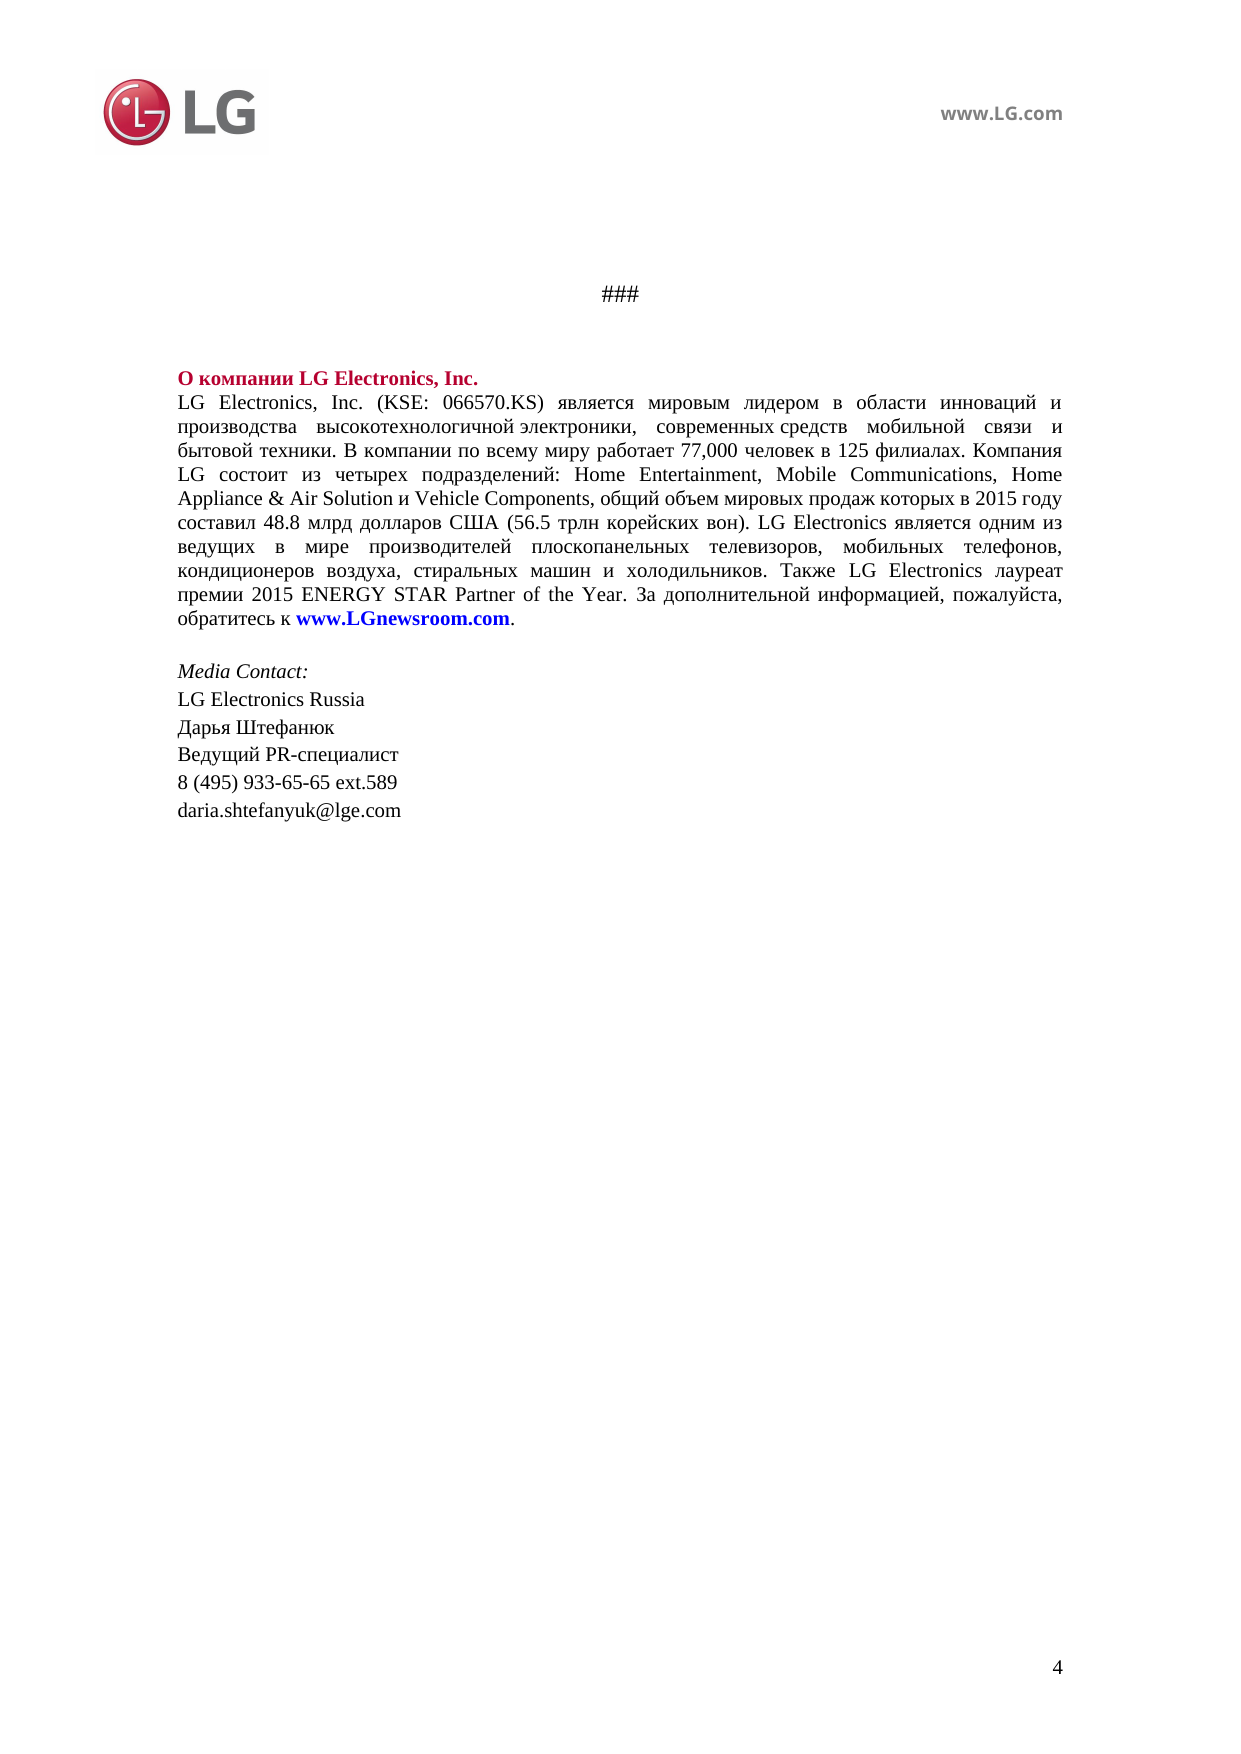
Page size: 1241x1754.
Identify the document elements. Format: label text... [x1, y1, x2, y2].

picture [94, 69, 269, 155]
text Ведущий PR-специалист [177, 742, 1063, 766]
text LG Electronics Russia [177, 687, 1063, 711]
text Дарья Штефанюк [177, 715, 1063, 739]
text Media Contact: [177, 659, 1063, 683]
text 8 (495) 933-65-65 ext.589 [177, 770, 1063, 794]
text ### [177, 279, 1063, 308]
text daria.shtefanyuk@lge.com [177, 797, 1063, 822]
text LG Electronics, Inc. (KSE: 066570.KS) является мировым лидером в области инноваций и производства высокотехнологичной электроники, современных средств мобильной связи и бытовой техники. В компании по всему миру работает 77,000 человек в 125 филиалах. Компания LG состоит из четырех подразделений: Home Entertainment, Mobile Communications, Home Appliance & Air Solution и Vehicle Components, общий объем мировых продаж которых в 2015 году составил 48.8 млрд долларов США (56.5 трлн корейских вон). LG Electronics является одним из ведущих в мире производителей плоскопанельных телевизоров, мобильных телефонов, кондиционеров воздуха, стиральных машин и холодильников. Также LG Electronics лауреат премии 2015 ENERGY STAR Partner of the Year. За дополнительной информацией, пожалуйста, обратитесь к www.LGnewsroom.com. [177, 390, 1063, 630]
text О компании LG Electronics, Inc. [177, 366, 1063, 390]
